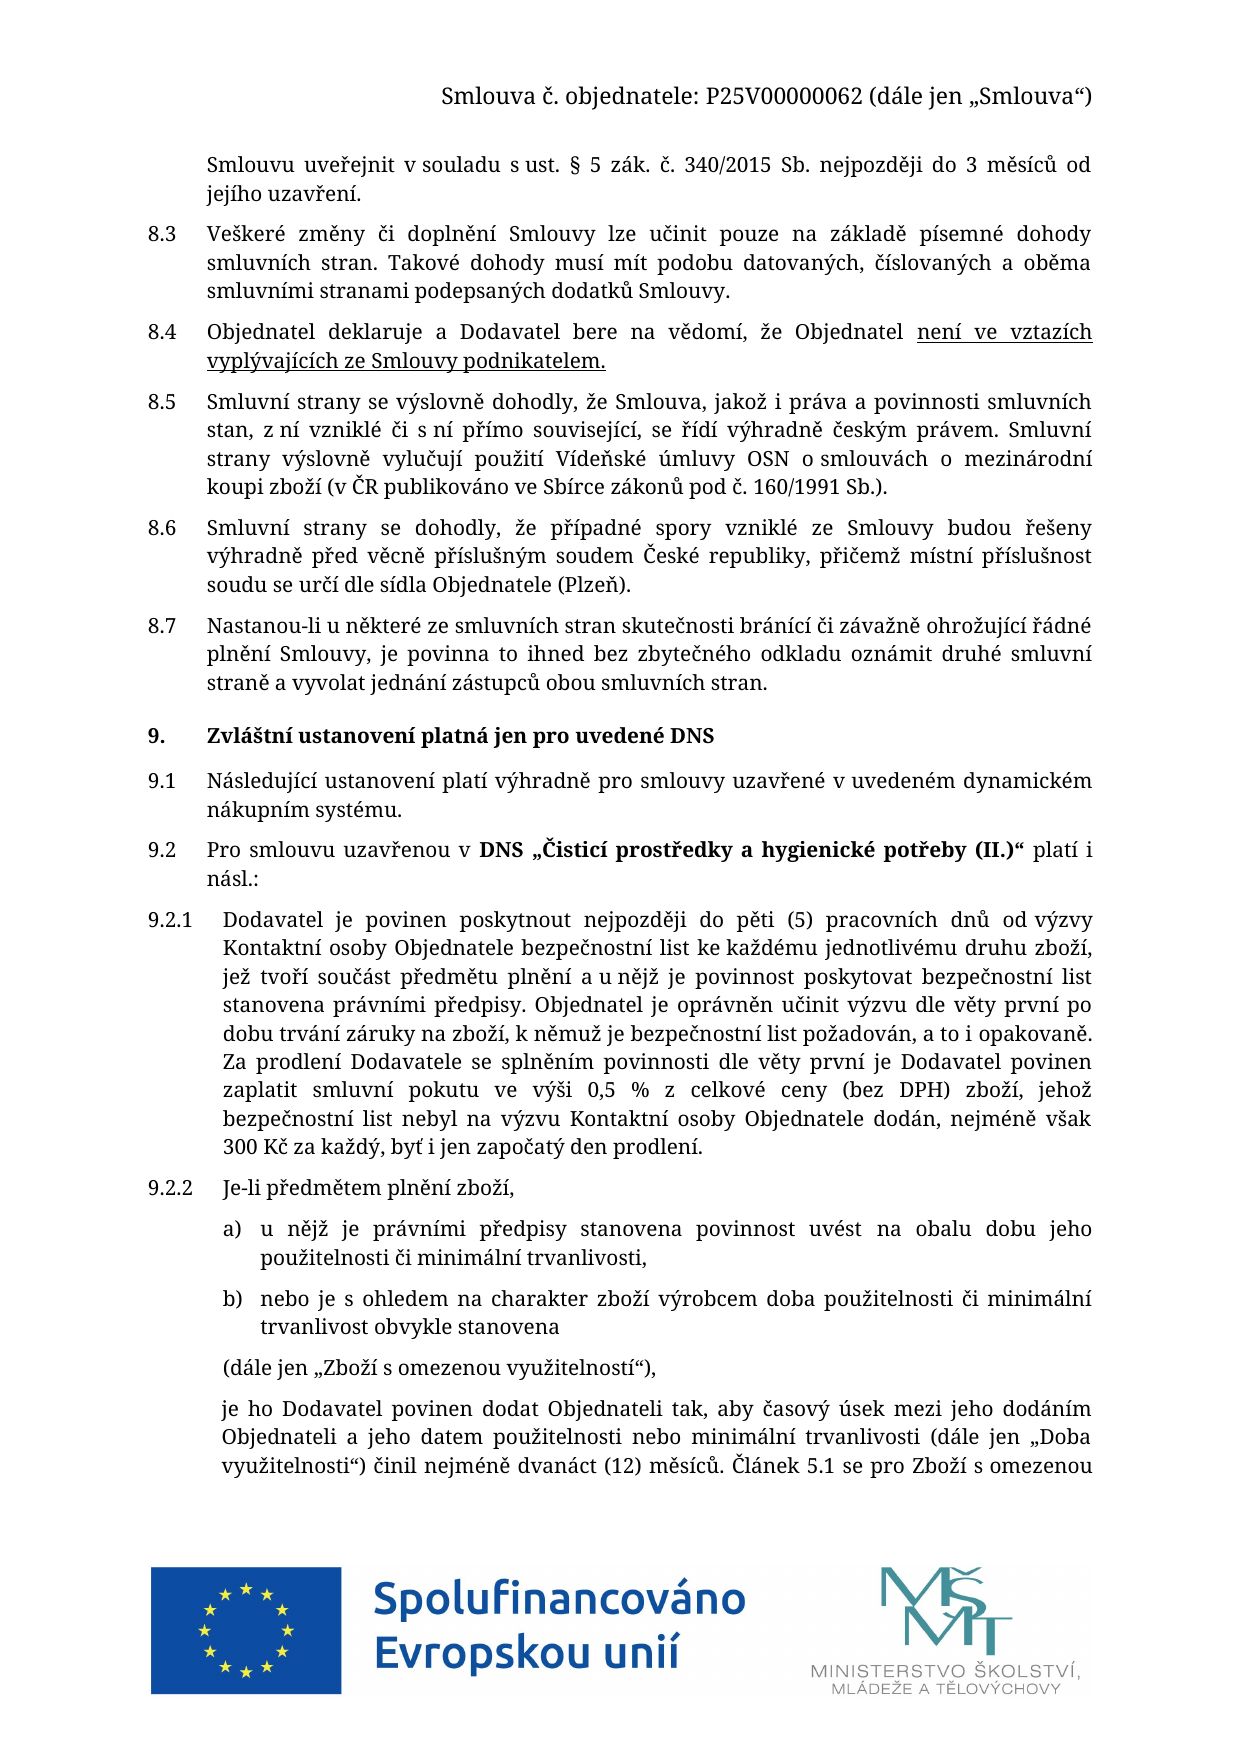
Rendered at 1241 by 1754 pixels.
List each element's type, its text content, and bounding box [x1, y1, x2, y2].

picture [147, 1563, 1093, 1698]
list Zvláštní ustanovení platná jen pro uvedené DNS [148, 721, 1093, 749]
list u nějž je právními předpisy stanovena povinnost uvést na obalu dobu jeho použitelnosti či minimální trvanlivosti, [223, 1214, 1093, 1271]
list Následující ustanovení platí výhradně pro smlouvy uzavřené v uvedeném dynamickém nákupním systému. [148, 766, 1093, 823]
list Smluvní strany se dohodly, že případné spory vzniklé ze Smlouvy budou řešeny výhradně před věcně příslušným soudem České republiky, přičemž místní příslušnost soudu se určí dle sídla Objednatele (Plzeň). [148, 513, 1093, 598]
list Smluvní strany se výslovně dohodly, že Smlouva, jakož i práva a povinnosti smluvních stan, z ní vzniklé či s ní přímo související, se řídí výhradně českým právem. Smluvní strany výslovně vylučují použití Vídeňské úmluvy OSN o smlouvách o mezinárodní koupi zboží (v ČR publikováno ve Sbírce zákonů pod č. 160/1991 Sb.). [148, 387, 1093, 501]
list Dodavatel je povinen poskytnout nejpozději do pěti (5) pracovních dnů od výzvy Kontaktní osoby Objednatele bezpečnostní list ke každému jednotlivému druhu zboží, jež tvoří součást předmětu plnění a u nějž je povinnost poskytovat bezpečnostní list stanovena právními předpisy. Objednatel je oprávněn učinit výzvu dle věty první po dobu trvání záruky na zboží, k němuž je bezpečnostní list požadován, a to i opakovaně. Za prodlení Dodavatele se splněním povinnosti dle věty první je Dodavatel povinen zaplatit smluvní pokutu ve výši 0,5 % z celkové ceny (bez DPH) zboží, jehož bezpečnostní list nebyl na výzvu Kontaktní osoby Objednatele dodán, nejméně však 300 Kč za každý, byť i jen započatý den prodlení. [148, 905, 1093, 1161]
list Je-li předmětem plnění zboží, [148, 1173, 1093, 1202]
text (dále jen „Zboží s omezenou využitelností“), [223, 1353, 1093, 1382]
list Veškeré změny či doplnění Smlouvy lze učinit pouze na základě písemné dohody smluvních stran. Takové dohody musí mít podobu datovaných, číslovaných a oběma smluvními stranami podepsaných dodatků Smlouvy. [148, 219, 1093, 305]
list Pro smlouvu uzavřenou v DNS „Čisticí prostředky a hygienické potřeby (II.)“ platí i násl.: [148, 836, 1093, 892]
list Nastanou-li u některé ze smluvních stran skutečnosti bránící či závažně ohrožující řádné plnění Smlouvy, je povinna to ihned bez zbytečného odkladu oznámit druhé smluvní straně a vyvolat jednání zástupců obou smluvních stran. [148, 611, 1093, 696]
list nebo je s ohledem na charakter zboží výrobcem doba použitelnosti či minimální trvanlivost obvykle stanovena [223, 1284, 1093, 1341]
list Objednatel deklaruje a Dodavatel bere na vědomí, že Objednatel není ve vztazích vyplývajících ze Smlouvy podnikatelem. [148, 317, 1093, 374]
